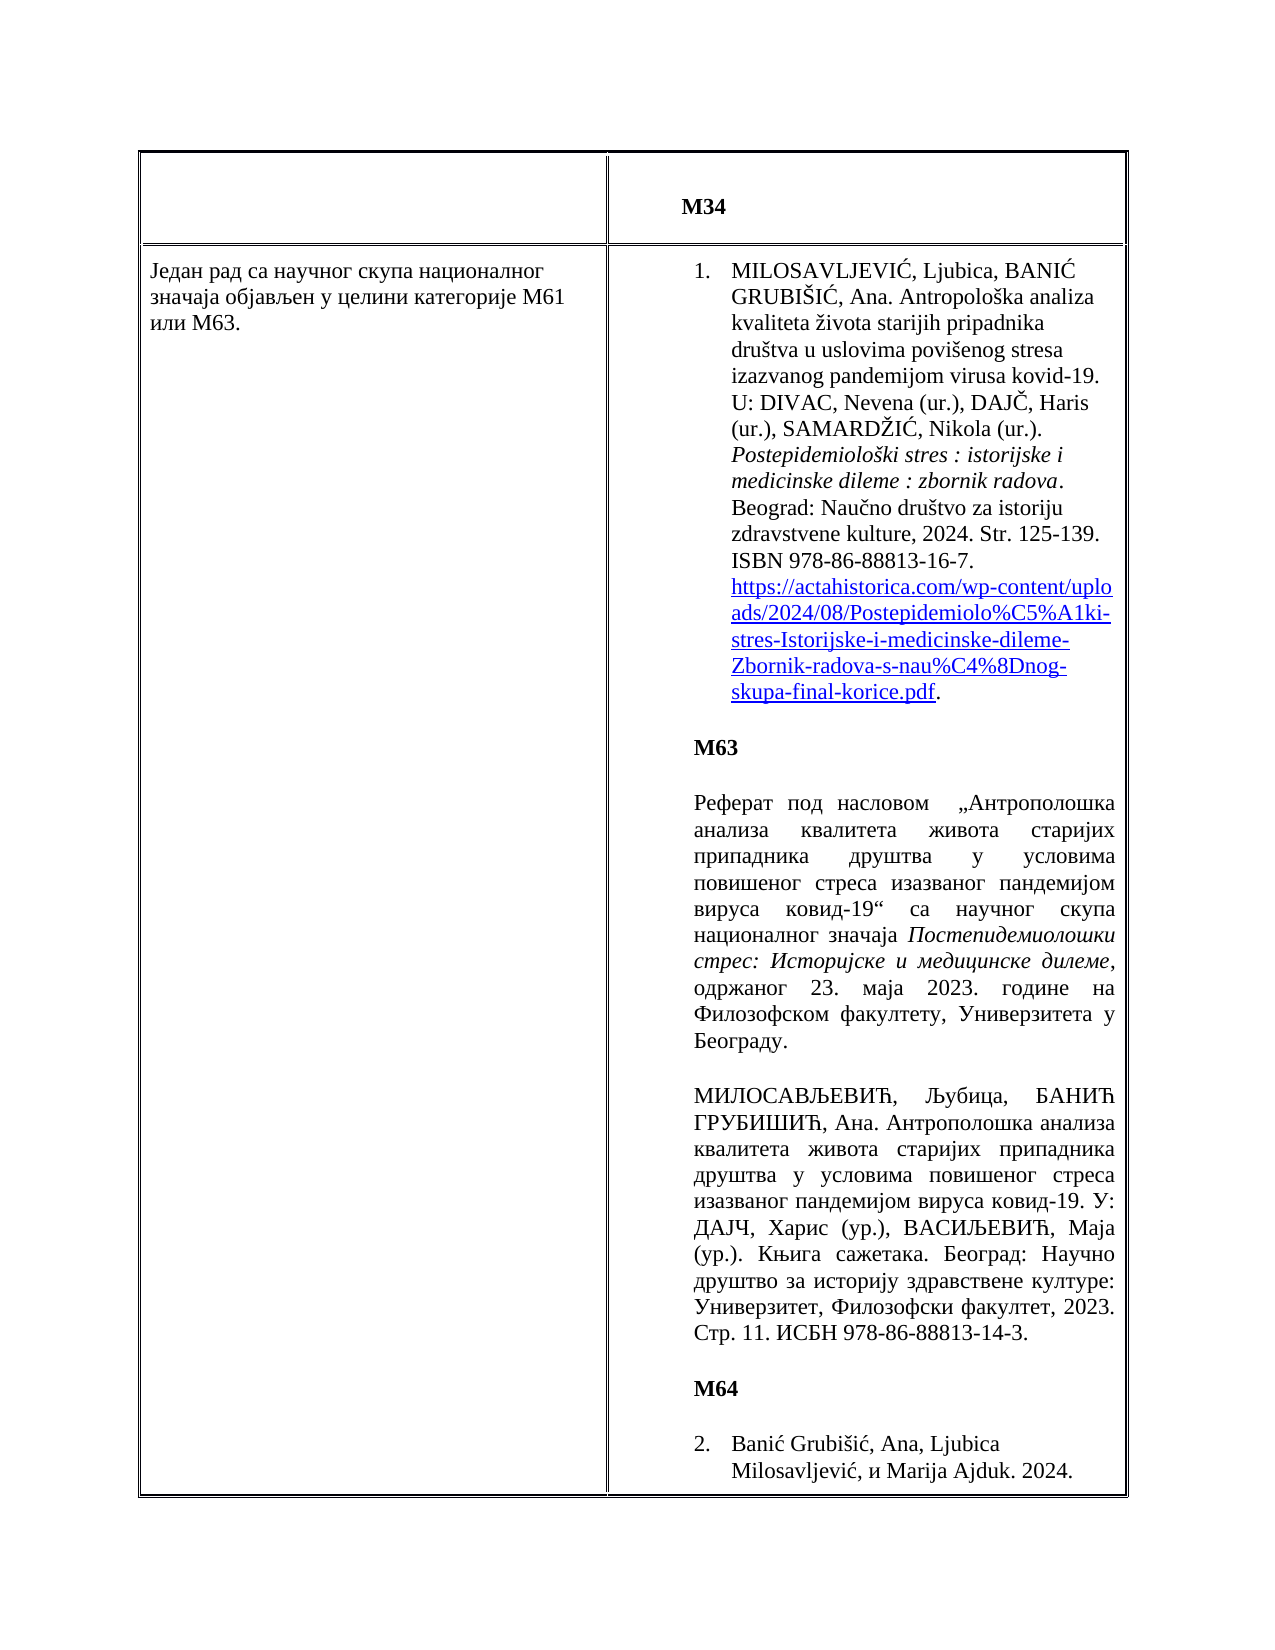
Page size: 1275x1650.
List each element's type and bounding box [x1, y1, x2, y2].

table_cell [139, 243, 608, 1494]
table_cell [141, 153, 608, 243]
table_cell [608, 153, 1125, 243]
table_cell [608, 243, 1127, 1494]
